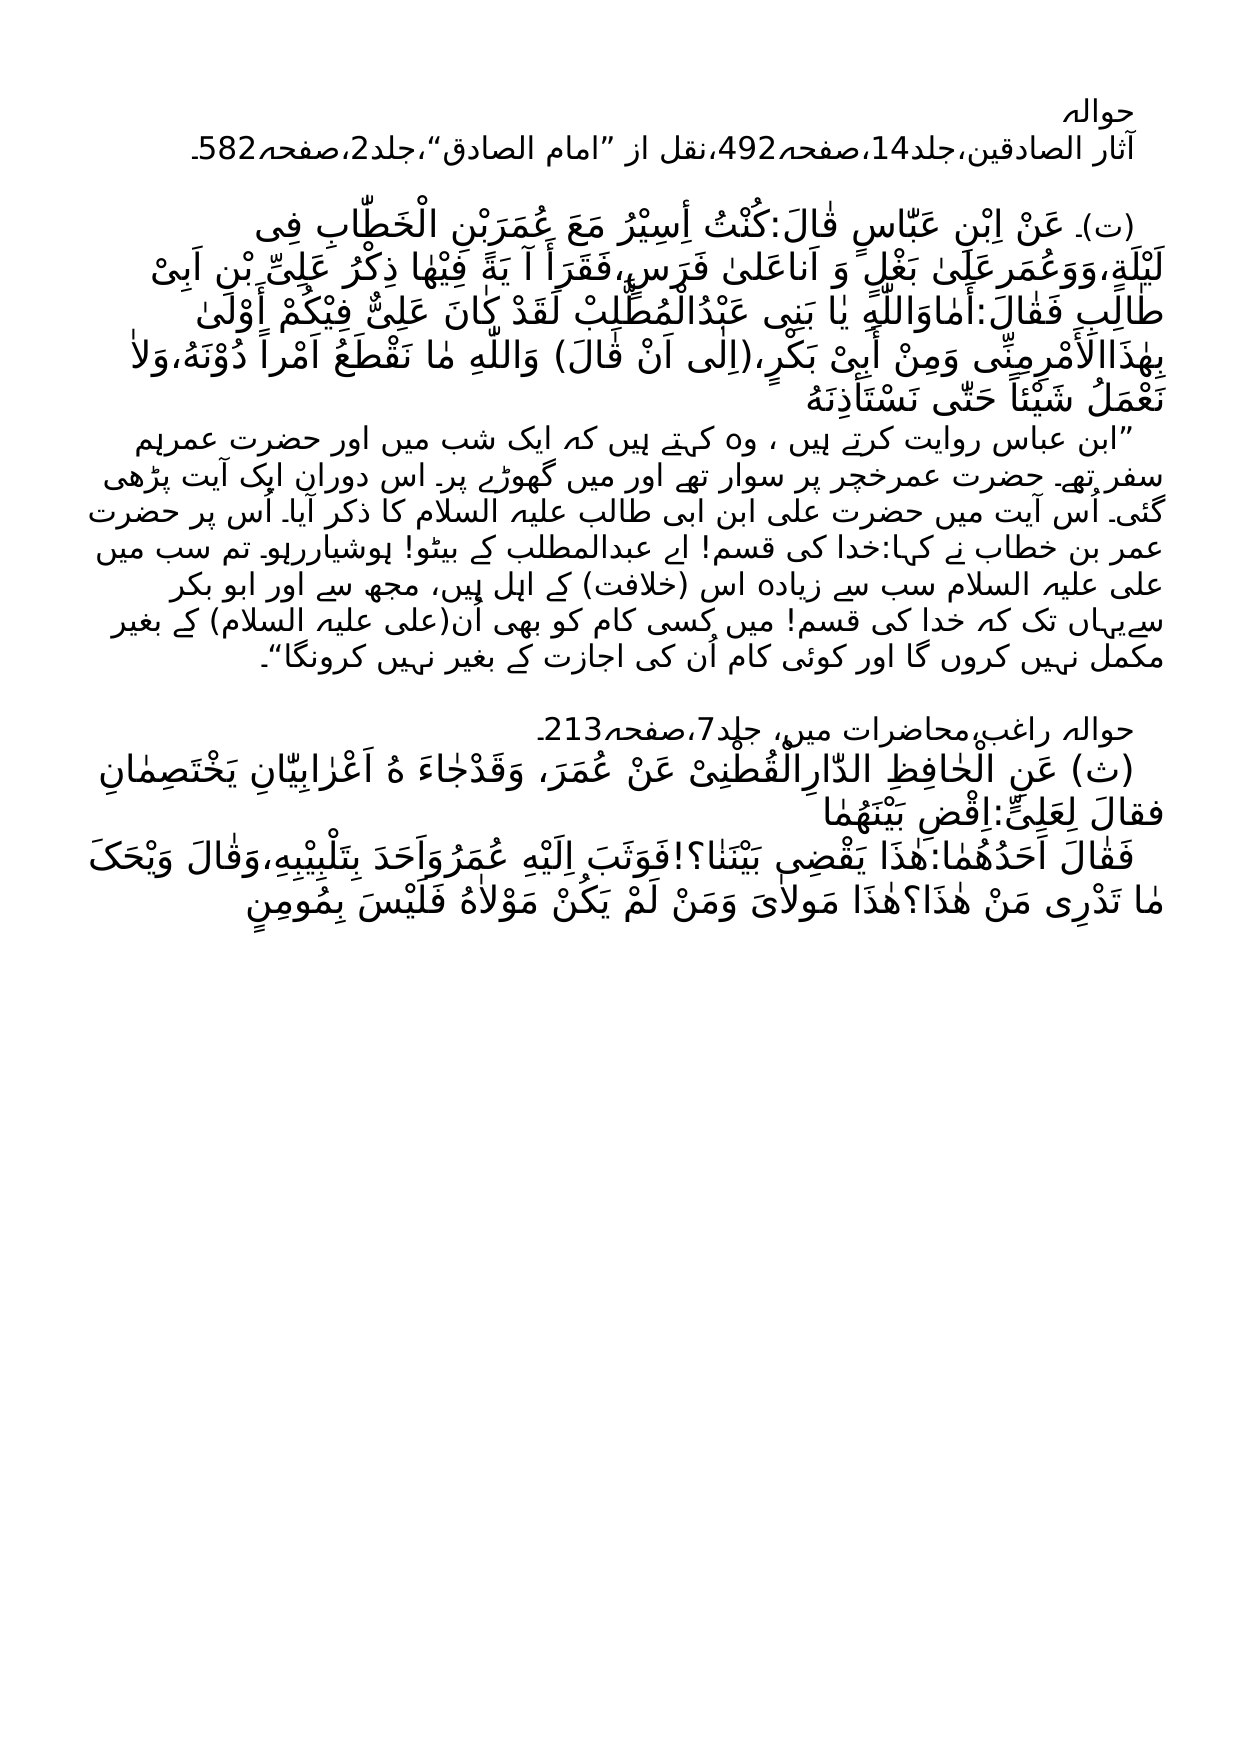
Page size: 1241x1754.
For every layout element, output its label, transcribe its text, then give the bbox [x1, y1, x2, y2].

text حوالہ [75, 94, 1165, 130]
text (ت)۔ عَنْ اِبْنِ عَبّٰاسٍ قٰالَ:کُنْتُ أِسِیْرُ مَعَ عُمَرَبْنِ الْخَطّٰابِ فِی لَیْلَةٍ،وَوَعُمَرعَلیٰ بَغْلٍ وَ اَناعَلیٰ فَرَسٍ،فَقَرَأَ آ یَةً فِیْهٰا ذِکْرُ عَلِیِّ بْنِ اَبِیْ طٰالِبِ فَقٰالَ:أَمٰاوَاللّٰهِ یٰا بَنِی عَبْدُالْمُطَّلِبْ لَقَدْ کٰانَ عَلِیٌّ فِیْکُمْ أَوْلیٰ بِهٰذَاالأَمْرِمِنِّی وَمِنْ أَبِیْ بَکْرٍ،(اِلٰی اَنْ قٰالَ) وَاللّٰهِ مٰا نَقْطَعُ اَمْراً دُوْنَهُ،وَلاٰ نَعْمَلُ شَیْئاً حَتّٰی نَسْتَأذِنَهُ [75, 202, 1165, 421]
text آثار الصادقین،جلد14،صفحہ492،نقل از ”امام الصادق“،جلد2،صفحہ582۔ [75, 130, 1165, 166]
text حوالہ راغب،محاضرات میں، جلد7،صفحہ213۔ [75, 711, 1165, 747]
text ”ابن عباس روایت کرتے ہیں ، وہ کہتے ہیں کہ ایک شب میں اور حضرت عمرہم سفر تھے۔ حضرت عمرخچر پر سوار تھے اور میں گھوڑے پر۔ اس دوران ایک آیت پڑھی گئی۔ اُس آیت میں حضرت علی ابن ابی طالب علیہ السلام کا ذکر آیا۔ اُس پر حضرت عمر بن خطاب نے کہا:خدا کی قسم! اے عبدالمطلب کے بیٹو! ہوشیاررہو۔ تم سب میں علی علیہ السلام سب سے زیادہ اس (خلافت) کے اہل ہیں، مجھ سے اور ابو بکر سےیہاں تک کہ خدا کی قسم! میں کسی کام کو بھی اُن(علی علیہ السلام) کے بغیر مکمل نہیں کروں گا اور کوئی کام اُن کی اجازت کے بغیر نہیں کرونگا“۔ [75, 421, 1165, 675]
text فَقٰالَ اَحَدُهُمٰا:هٰذَا یَقْضِی بَیْنَنٰا؟!فَوَثَبَ اِلَیْهِ عُمَرُوَاَحَدَ بِتَلْبِیْبِهِ،وََقٰالَ وَیْحَکَ مٰا تَدْرِی مَنْ هٰذَا؟هٰذَا مَولاٰیَ وَمَنْ لَمْ یَکُنْ مَوْلاٰهُ فَلَیْسَ بِمُومِنٍ [75, 835, 1165, 922]
text (ث) عَنِ الْحٰافِظِ الدّٰارِالْقُطْنِیْ عَنْ عُمَرَ، وَقَدْجٰاءَ هُ اَعْرٰابِیّٰانِ یَخْتَصِمٰانِ فقالَ لِعَلِیٍّ:اِقْضِ بَیْنَهُمٰا [75, 747, 1165, 835]
